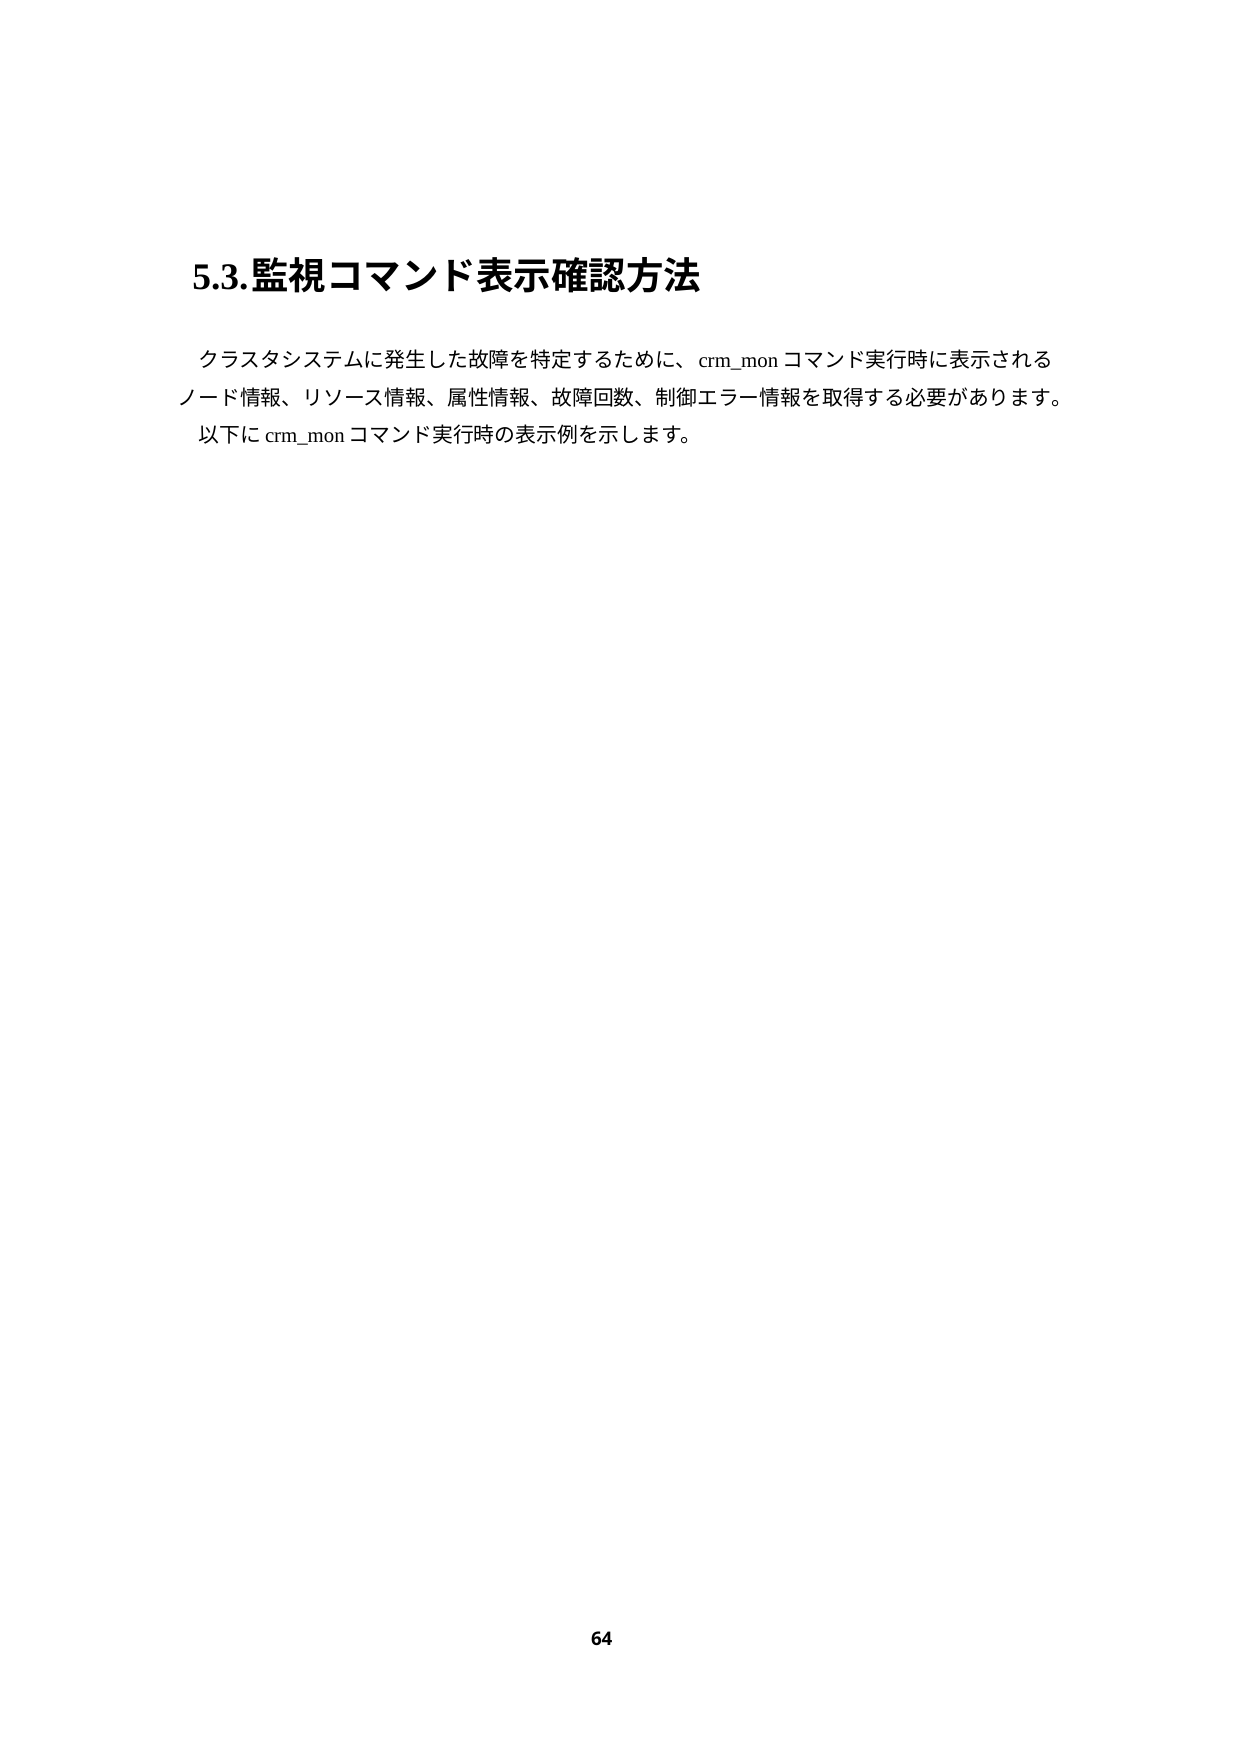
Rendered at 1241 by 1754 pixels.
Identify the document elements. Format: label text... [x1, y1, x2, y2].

text クラスタシステムに発生した故障を特定するために、crm_monコマンド実行時に表示されるノード情報、リソース情報、属性情報、故障回数、制御エラー情報を取得する必要があります。 [177, 340, 1054, 415]
text 以下にcrm_monコマンド実行時の表示例を示します。 [177, 415, 1054, 453]
subtitle 監視コマンド表示確認方法 [192, 236, 1063, 311]
